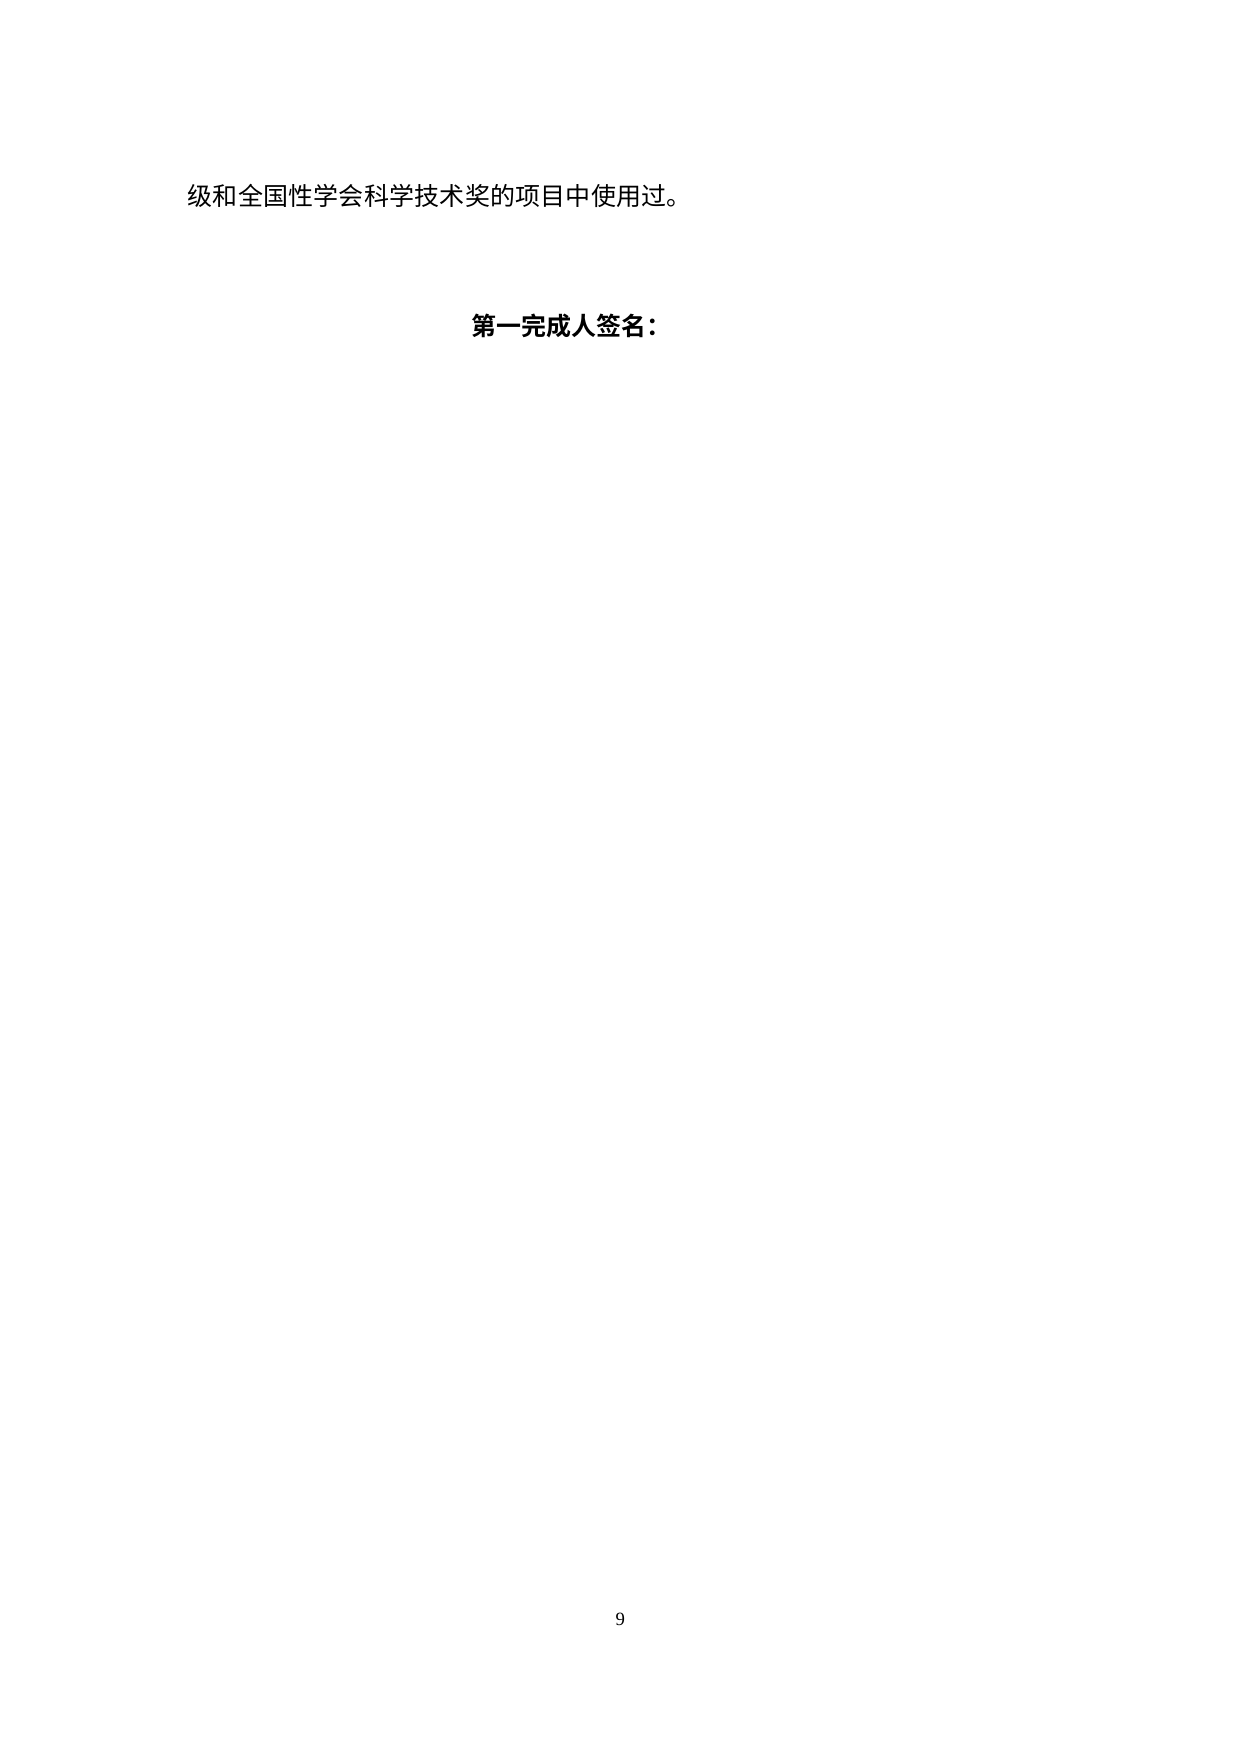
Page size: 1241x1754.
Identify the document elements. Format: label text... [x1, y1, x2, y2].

text 第一完成人签名： [187, 292, 1053, 357]
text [187, 162, 1053, 227]
